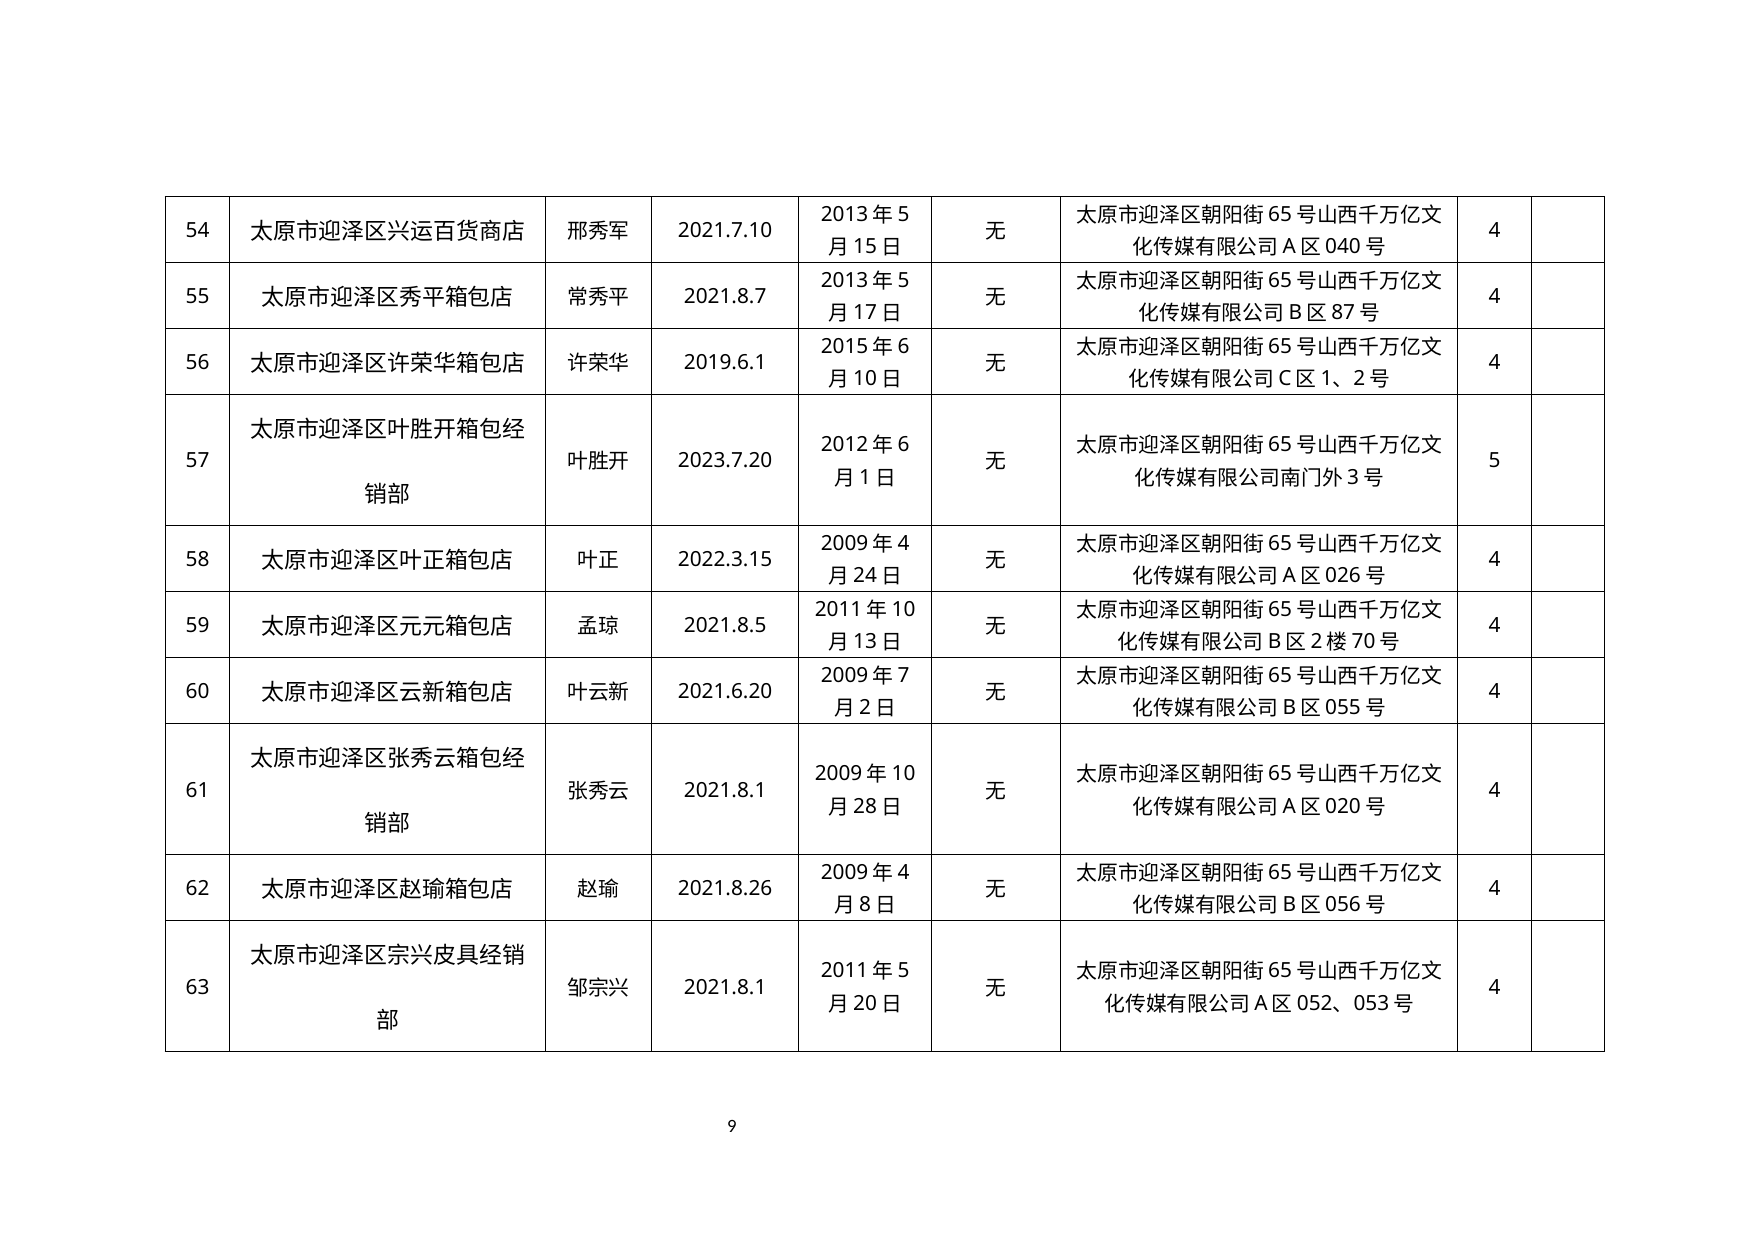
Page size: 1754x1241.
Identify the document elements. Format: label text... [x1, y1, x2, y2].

table_cell 2009年7月2日 [799, 658, 931, 723]
table_cell [1532, 197, 1604, 262]
table_cell 无 [932, 855, 1060, 920]
table_cell 无 [932, 921, 1060, 1051]
table_cell 无 [932, 724, 1060, 854]
table_cell 太原市迎泽区朝阳街65号山西千万亿文化传媒有限公司A区040号 [1061, 197, 1457, 262]
table_cell 63 [166, 921, 229, 1051]
table_cell 57 [166, 395, 229, 525]
table_cell 邹宗兴 [546, 921, 651, 1051]
table_cell 2009年10月28日 [799, 724, 931, 854]
table_cell 61 [166, 724, 229, 854]
table_cell 叶正 [546, 526, 651, 591]
table_cell 张秀云 [546, 724, 651, 854]
table_cell 太原市迎泽区宗兴皮具经销部 [230, 921, 545, 1051]
table_cell 2011年10月13日 [799, 592, 931, 657]
table_cell 2022.3.15 [652, 526, 798, 591]
table_cell [1532, 724, 1604, 854]
table_cell 2021.7.10 [652, 197, 798, 262]
table_cell 2009年4月8日 [799, 855, 931, 920]
table_cell 无 [932, 526, 1060, 591]
table_cell 2015年6月10日 [799, 329, 931, 394]
table_cell 2013年5月15日 [799, 197, 931, 262]
table_cell 4 [1458, 526, 1531, 591]
table_cell 4 [1458, 921, 1531, 1051]
table_cell 孟琼 [546, 592, 651, 657]
table_cell [1532, 855, 1604, 920]
table_cell [1532, 263, 1604, 328]
table_cell 太原市迎泽区云新箱包店 [230, 658, 545, 723]
table_cell 2021.8.5 [652, 592, 798, 657]
table_cell 太原市迎泽区朝阳街65号山西千万亿文化传媒有限公司A区052、053号 [1061, 921, 1457, 1051]
table_cell 4 [1458, 197, 1531, 262]
table_cell [1532, 526, 1604, 591]
table_cell 55 [166, 263, 229, 328]
table_cell 4 [1458, 855, 1531, 920]
table_cell 2021.8.7 [652, 263, 798, 328]
table_cell 60 [166, 658, 229, 723]
table_cell 2021.6.20 [652, 658, 798, 723]
table_cell 太原市迎泽区秀平箱包店 [230, 263, 545, 328]
table_cell 太原市迎泽区许荣华箱包店 [230, 329, 545, 394]
table_cell 常秀平 [546, 263, 651, 328]
table_cell 2009年4月24日 [799, 526, 931, 591]
table_cell 无 [932, 658, 1060, 723]
table_cell 4 [1458, 724, 1531, 854]
table_cell [1532, 329, 1604, 394]
table_cell 赵瑜 [546, 855, 651, 920]
table_cell 2021.8.1 [652, 724, 798, 854]
table_cell 太原市迎泽区赵瑜箱包店 [230, 855, 545, 920]
table_cell 58 [166, 526, 229, 591]
table_cell 太原市迎泽区兴运百货商店 [230, 197, 545, 262]
table_cell 无 [932, 197, 1060, 262]
table_cell 太原市迎泽区朝阳街65号山西千万亿文化传媒有限公司B区055号 [1061, 658, 1457, 723]
table_cell [1532, 921, 1604, 1051]
table_cell 太原市迎泽区朝阳街65号山西千万亿文化传媒有限公司南门外3号 [1061, 395, 1457, 525]
table_cell 邢秀军 [546, 197, 651, 262]
table_cell 2011年5月20日 [799, 921, 931, 1051]
table_cell 叶胜开 [546, 395, 651, 525]
table_cell 太原市迎泽区张秀云箱包经销部 [230, 724, 545, 854]
table_cell 56 [166, 329, 229, 394]
table_cell 无 [932, 592, 1060, 657]
table_cell 无 [932, 263, 1060, 328]
table_cell 62 [166, 855, 229, 920]
table_cell 太原市迎泽区元元箱包店 [230, 592, 545, 657]
table_cell [1532, 658, 1604, 723]
table_cell 太原市迎泽区叶正箱包店 [230, 526, 545, 591]
table_cell 2021.8.26 [652, 855, 798, 920]
table_cell 无 [932, 395, 1060, 525]
table_cell [1532, 592, 1604, 657]
table_cell 59 [166, 592, 229, 657]
table_cell 太原市迎泽区朝阳街65号山西千万亿文化传媒有限公司B区2楼70号 [1061, 592, 1457, 657]
table_cell 4 [1458, 263, 1531, 328]
table_cell 无 [932, 329, 1060, 394]
table_cell 54 [166, 197, 229, 262]
table_cell 5 [1458, 395, 1531, 525]
table_cell 太原市迎泽区朝阳街65号山西千万亿文化传媒有限公司B区87号 [1061, 263, 1457, 328]
table_cell 2023.7.20 [652, 395, 798, 525]
table_cell [1532, 395, 1604, 525]
table_cell 2021.8.1 [652, 921, 798, 1051]
table_cell 太原市迎泽区朝阳街65号山西千万亿文化传媒有限公司A区020号 [1061, 724, 1457, 854]
table_cell 太原市迎泽区朝阳街65号山西千万亿文化传媒有限公司B区056号 [1061, 855, 1457, 920]
table_cell 许荣华 [546, 329, 651, 394]
table_cell 2012年6月1日 [799, 395, 931, 525]
table_cell 4 [1458, 329, 1531, 394]
table_cell 4 [1458, 658, 1531, 723]
table_cell 太原市迎泽区朝阳街65号山西千万亿文化传媒有限公司C区1、2号 [1061, 329, 1457, 394]
table_cell 太原市迎泽区朝阳街65号山西千万亿文化传媒有限公司A区026号 [1061, 526, 1457, 591]
table_cell 2019.6.1 [652, 329, 798, 394]
table_cell 4 [1458, 592, 1531, 657]
table_cell 2013年5月17日 [799, 263, 931, 328]
table_cell 叶云新 [546, 658, 651, 723]
table_cell 太原市迎泽区叶胜开箱包经销部 [230, 395, 545, 525]
